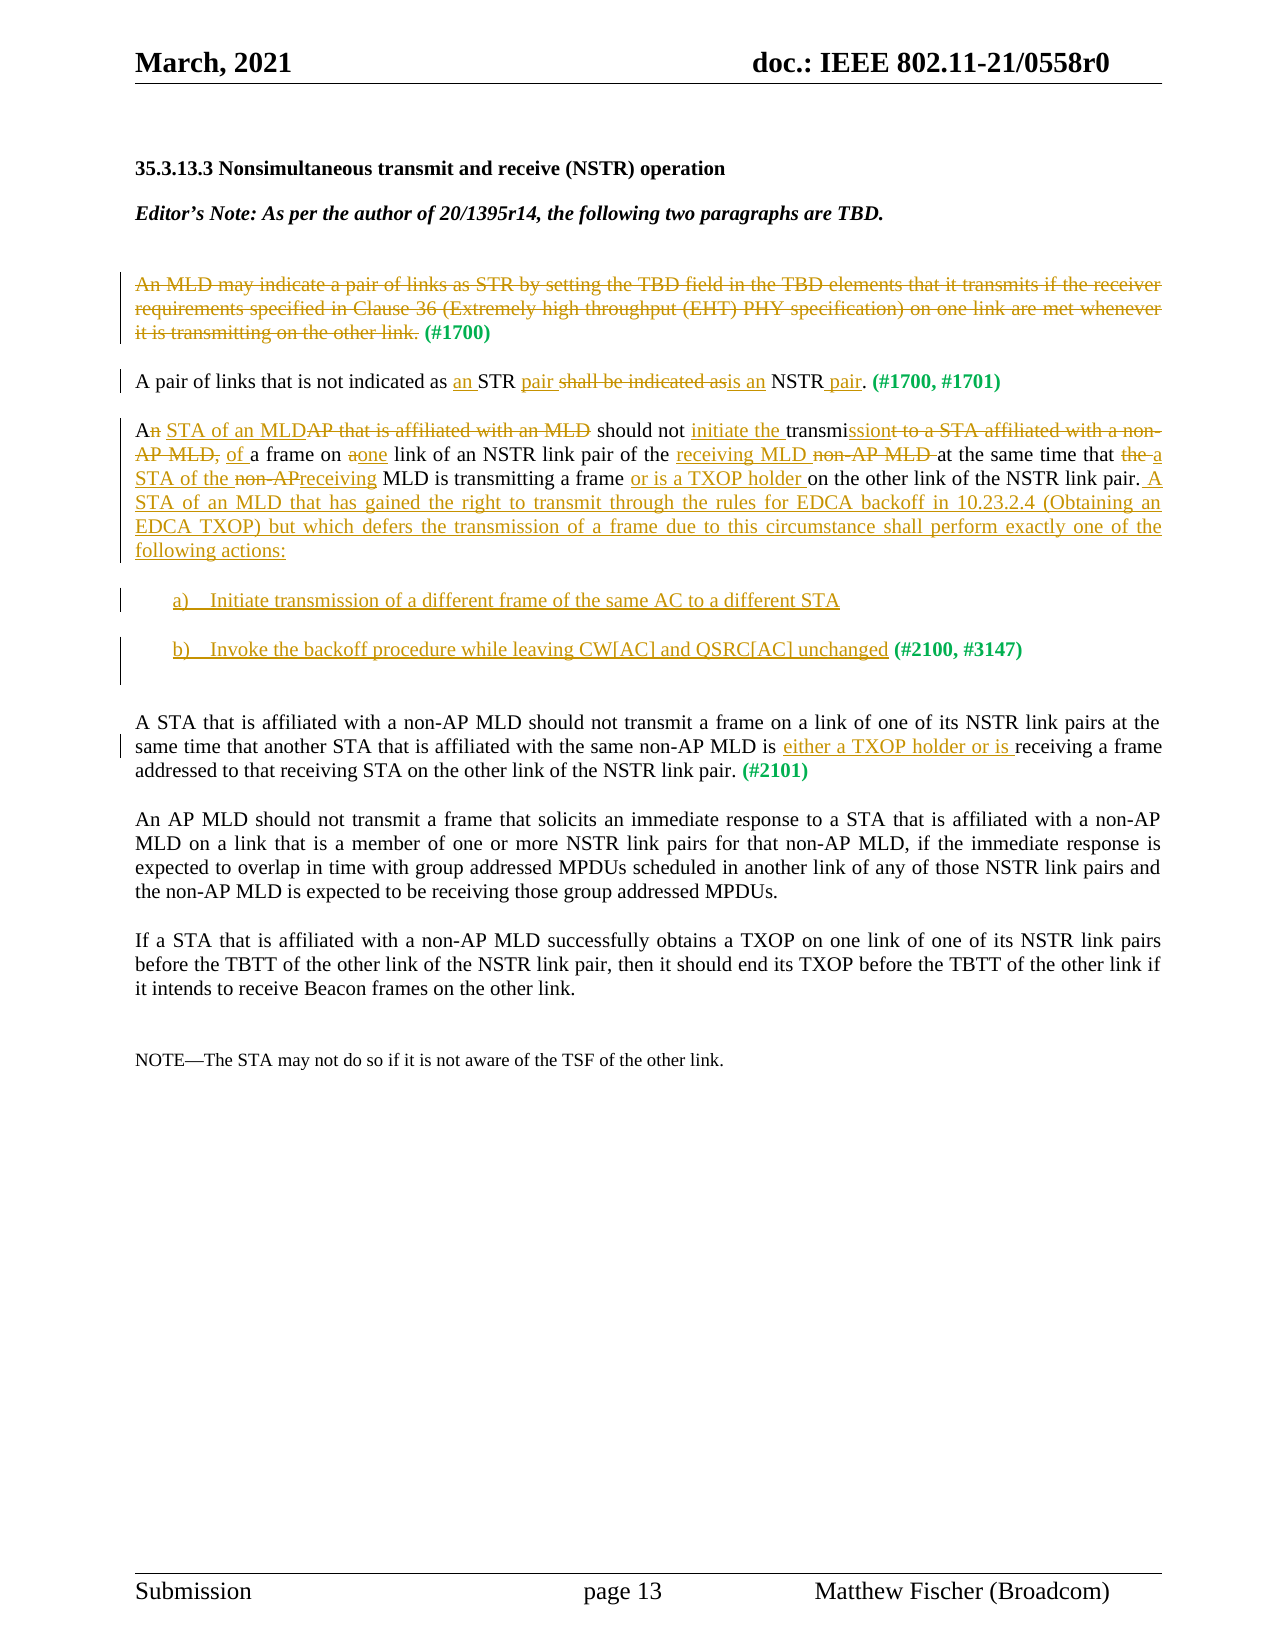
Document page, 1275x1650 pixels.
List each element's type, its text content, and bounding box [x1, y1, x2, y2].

text (#1700) [135, 272, 1162, 285]
text A should not transmi a frame on link of an NSTR link pair of the at the same time that MLD is transmitting a frame on the other link of the NSTR link pair. [135, 512, 1162, 535]
text A should not transmi a frame on link of an NSTR link pair of the at the same time that MLD is transmitting a frame on the other link of the NSTR link pair. [135, 536, 1162, 562]
text A STA that is affiliated with a non-AP MLD should not transmit a frame on a link of one of its NSTR link pairs at the same time that another STA that is affiliated with the same non-AP MLD is receiving a frame addressed to that receiving STA on the other link of the NSTR link pair. (#2101) [135, 710, 1162, 782]
text NOTE—The STA may not do so if it is not aware of the TSF of the other link. [135, 1049, 1162, 1071]
text Editor’s Note: As per the author of 20/1395r14, the following two paragraphs are TBD. [135, 201, 1162, 225]
text A should not transmi a frame on link of an NSTR link pair of the at the same time that MLD is transmitting a frame on the other link of the NSTR link pair. [135, 418, 1162, 511]
text 35.3.13.3 Nonsimultaneous transmit and receive (NSTR) operation [135, 156, 1162, 180]
text If a STA that is affiliated with a non-AP MLD successfully obtains a TXOP on one link of one of its NSTR link pairs before the TBTT of the other link of the NSTR link pair, then it should end its TXOP before the TBTT of the other link if it intends to receive Beacon frames on the other link. [135, 928, 1162, 1000]
list (#2100, #3147) [172, 637, 1162, 661]
text (#1700) [135, 310, 1162, 344]
text A pair of links that is not indicated as STR NSTR. (#1700, #1701) [135, 369, 1162, 393]
text An AP MLD should not transmit a frame that solicits an immediate response to a STA that is affiliated with a non-AP MLD on a link that is a member of one or more NSTR link pairs for that non-AP MLD, if the immediate response is expected to overlap in time with group addressed MPDUs scheduled in another link of any of those NSTR link pairs and the non-AP MLD is expected to be receiving those group addressed MPDUs. [135, 807, 1162, 903]
text (#1700) [135, 286, 1162, 309]
